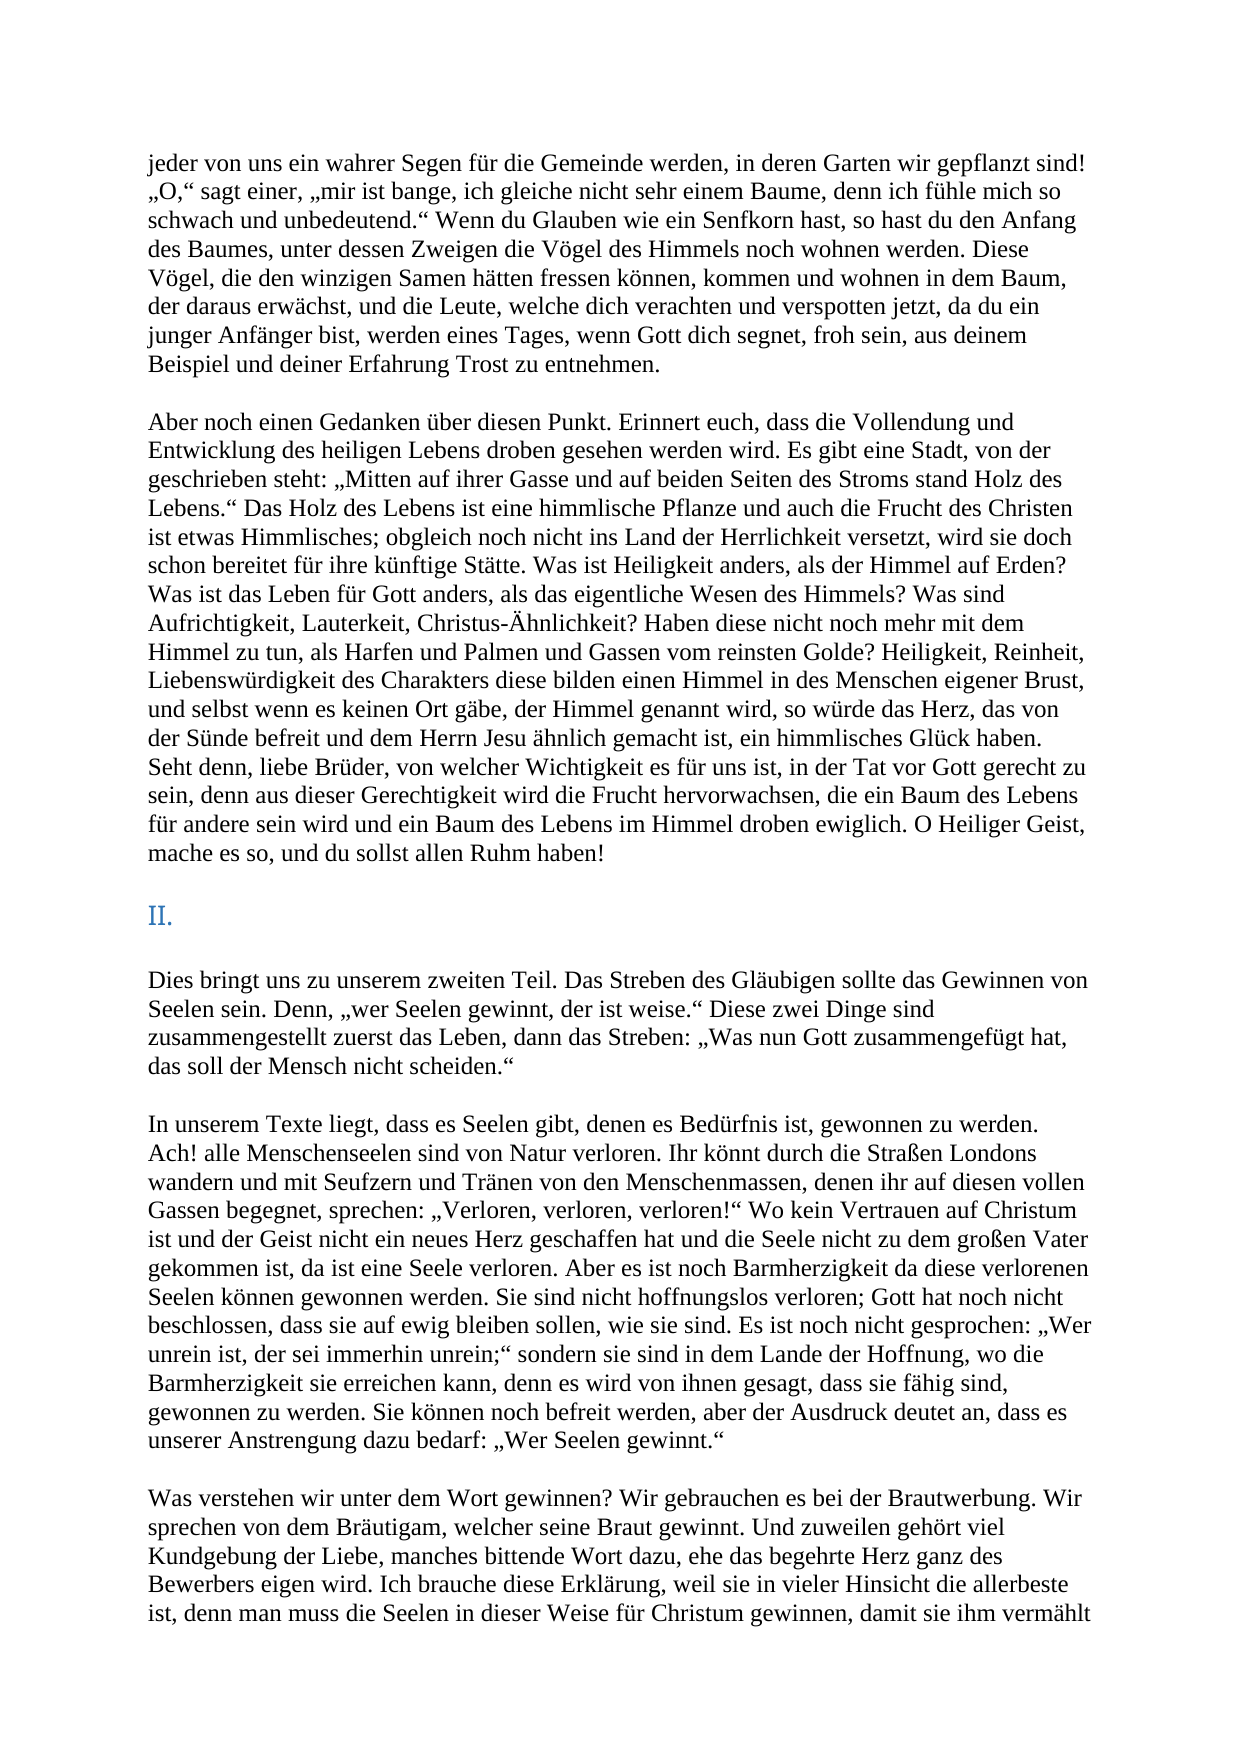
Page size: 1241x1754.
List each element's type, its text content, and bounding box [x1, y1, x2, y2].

text Aber noch einen Gedanken über diesen Punkt. Erinnert euch, dass die Vollendung und Entwicklung des heiligen Lebens droben gesehen werden wird. Es gibt eine Stadt, von der geschrieben steht: „Mitten auf ihrer Gasse und auf beiden Seiten des Stroms stand Holz des Lebens.“ Das Holz des Lebens ist eine himmlische Pflanze und auch die Frucht des Christen ist etwas Himmlisches; obgleich noch nicht ins Land der Herrlichkeit versetzt, wird sie doch schon bereitet für ihre künftige Stätte. Was ist Heiligkeit anders, als der Himmel auf Erden? Was ist das Leben für Gott anders, als das eigentliche Wesen des Himmels? Was sind Aufrichtigkeit, Lauterkeit, Christus-Ähnlichkeit? Haben diese nicht noch mehr mit dem Himmel zu tun, als Harfen und Palmen und Gassen vom reinsten Golde? Heiligkeit, Reinheit, Liebenswürdigkeit des Charakters diese bilden einen Himmel in des Menschen eigener Brust, und selbst wenn es keinen Ort gäbe, der Himmel genannt wird, so würde das Herz, das von der Sünde befreit und dem Herrn Jesu ähnlich gemacht ist, ein himmlisches Glück haben. Seht denn, liebe Brüder, von welcher Wichtigkeit es für uns ist, in der Tat vor Gott gerecht zu sein, denn aus dieser Gerechtigkeit wird die Frucht hervorwachsen, die ein Baum des Lebens für andere sein wird und ein Baum des Lebens im Himmel droben ewiglich. O Heiliger Geist, mache es so, und du sollst allen Ruhm haben! [148, 407, 1093, 867]
subtitle II. [148, 896, 1093, 933]
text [148, 148, 1093, 378]
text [148, 1483, 1093, 1627]
text In unserem Texte liegt, dass es Seelen gibt, denen es Bedürfnis ist, gewonnen zu werden. Ach! alle Menschenseelen sind von Natur verloren. Ihr könnt durch die Straßen Londons wandern und mit Seufzern und Tränen von den Menschenmassen, denen ihr auf diesen vollen Gassen begegnet, sprechen: „Verloren, verloren, verloren!“ Wo kein Vertrauen auf Christum ist und der Geist nicht ein neues Herz geschaffen hat und die Seele nicht zu dem großen Vater gekommen ist, da ist eine Seele verloren. Aber es ist noch Barmherzigkeit da diese verlorenen Seelen können gewonnen werden. Sie sind nicht hoffnungslos verloren; Gott hat noch nicht beschlossen, dass sie auf ewig bleiben sollen, wie sie sind. Es ist noch nicht gesprochen: „Wer unrein ist, der sei immerhin unrein;“ sondern sie sind in dem Lande der Hoffnung, wo die Barmherzigkeit sie erreichen kann, denn es wird von ihnen gesagt, dass sie fähig sind, gewonnen zu werden. Sie können noch befreit werden, aber der Ausdruck deutet an, dass es unserer Anstrengung dazu bedarf: „Wer Seelen gewinnt.“ [148, 1109, 1093, 1454]
text Dies bringt uns zu unserem zweiten Teil. Das Streben des Gläubigen sollte das Gewinnen von Seelen sein. Denn, „wer Seelen gewinnt, der ist weise.“ Diese zwei Dinge sind zusammengestellt zuerst das Leben, dann das Streben: „Was nun Gott zusammengefügt hat, das soll der Mensch nicht scheiden.“ [148, 965, 1093, 1080]
